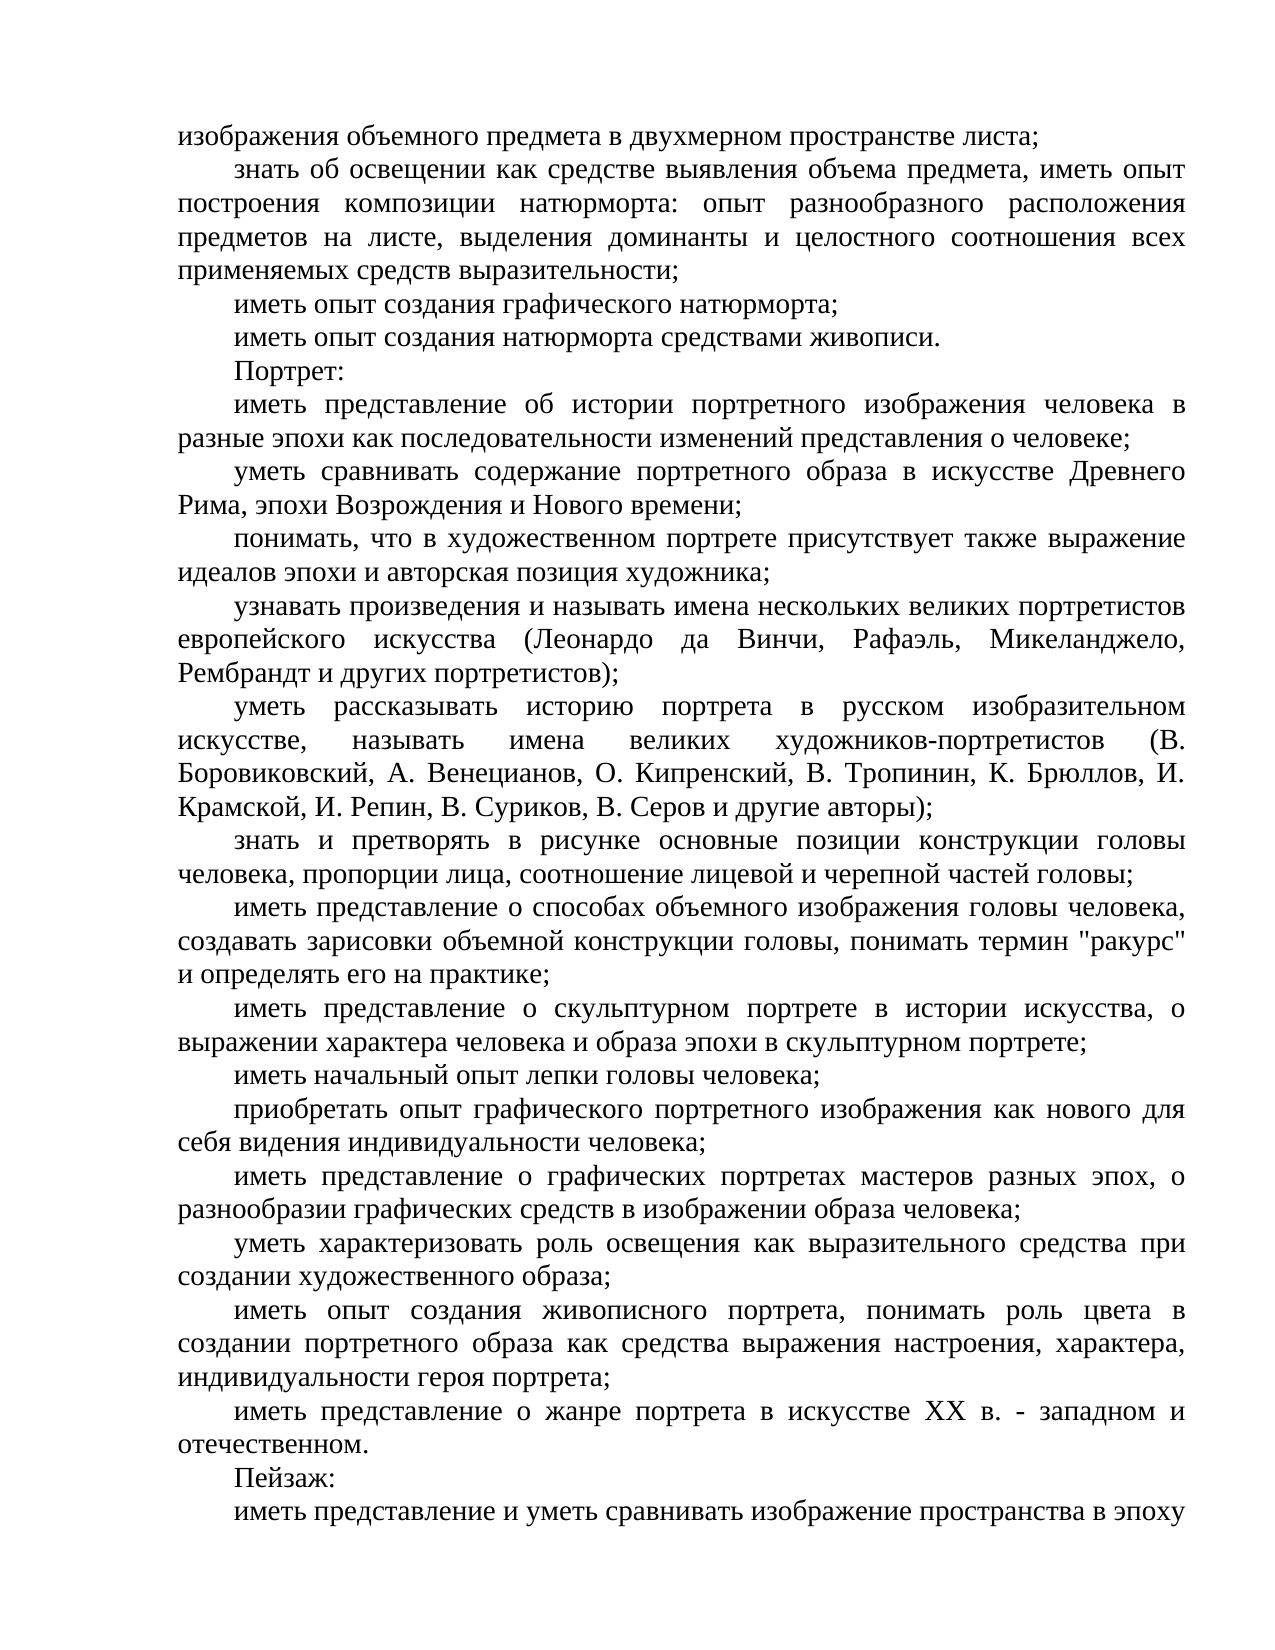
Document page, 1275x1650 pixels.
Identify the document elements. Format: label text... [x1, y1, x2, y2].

text знать об освещении как средстве выявления объема предмета, иметь опыт построения композиции натюрморта: опыт разнообразного расположения предметов на листе, выделения доминанты и целостного соотношения всех применяемых средств выразительности; [177, 152, 1186, 286]
text знать и претворять в рисунке основные позиции конструкции головы человека, пропорции лица, соотношение лицевой и черепной частей головы; [177, 822, 1186, 889]
text иметь опыт создания натюрморта средствами живописи. [177, 319, 1186, 353]
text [177, 118, 1186, 152]
text Портрет: [177, 353, 1186, 386]
text Пейзаж: [177, 1460, 1186, 1493]
text иметь опыт создания живописного портрета, понимать роль цвета в создании портретного образа как средства выражения настроения, характера, индивидуальности героя портрета; [177, 1292, 1186, 1393]
text иметь представление о скульптурном портрете в истории искусства, о выражении характера человека и образа эпохи в скульптурном портрете; [177, 990, 1186, 1057]
text понимать, что в художественном портрете присутствует также выражение идеалов эпохи и авторская позиция художника; [177, 521, 1186, 588]
text уметь рассказывать историю портрета в русском изобразительном искусстве, называть имена великих художников-портретистов (В. Боровиковский, А. Венецианов, О. Кипренский, В. Тропинин, К. Брюллов, И. Крамской, И. Репин, В. Суриков, В. Серов и другие авторы); [177, 688, 1186, 822]
text иметь представление о способах объемного изображения головы человека, создавать зарисовки объемной конструкции головы, понимать термин "ракурс" и определять его на практике; [177, 889, 1186, 990]
text уметь сравнивать содержание портретного образа в искусстве Древнего Рима, эпохи Возрождения и Нового времени; [177, 453, 1186, 521]
text иметь представление о жанре портрета в искусстве XX в. - западном и отечественном. [177, 1393, 1186, 1460]
text иметь представление об истории портретного изображения человека в разные эпохи как последовательности изменений представления о человеке; [177, 386, 1186, 453]
text уметь характеризовать роль освещения как выразительного средства при создании художественного образа; [177, 1225, 1186, 1292]
text иметь начальный опыт лепки головы человека; [177, 1057, 1186, 1091]
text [177, 1493, 1186, 1527]
text иметь представление о графических портретах мастеров разных эпох, о разнообразии графических средств в изображении образа человека; [177, 1158, 1186, 1225]
text приобретать опыт графического портретного изображения как нового для себя видения индивидуальности человека; [177, 1091, 1186, 1158]
text узнавать произведения и называть имена нескольких великих портретистов европейского искусства (Леонардо да Винчи, Рафаэль, Микеланджело, Рембрандт и других портретистов); [177, 588, 1186, 688]
text иметь опыт создания графического натюрморта; [177, 286, 1186, 319]
